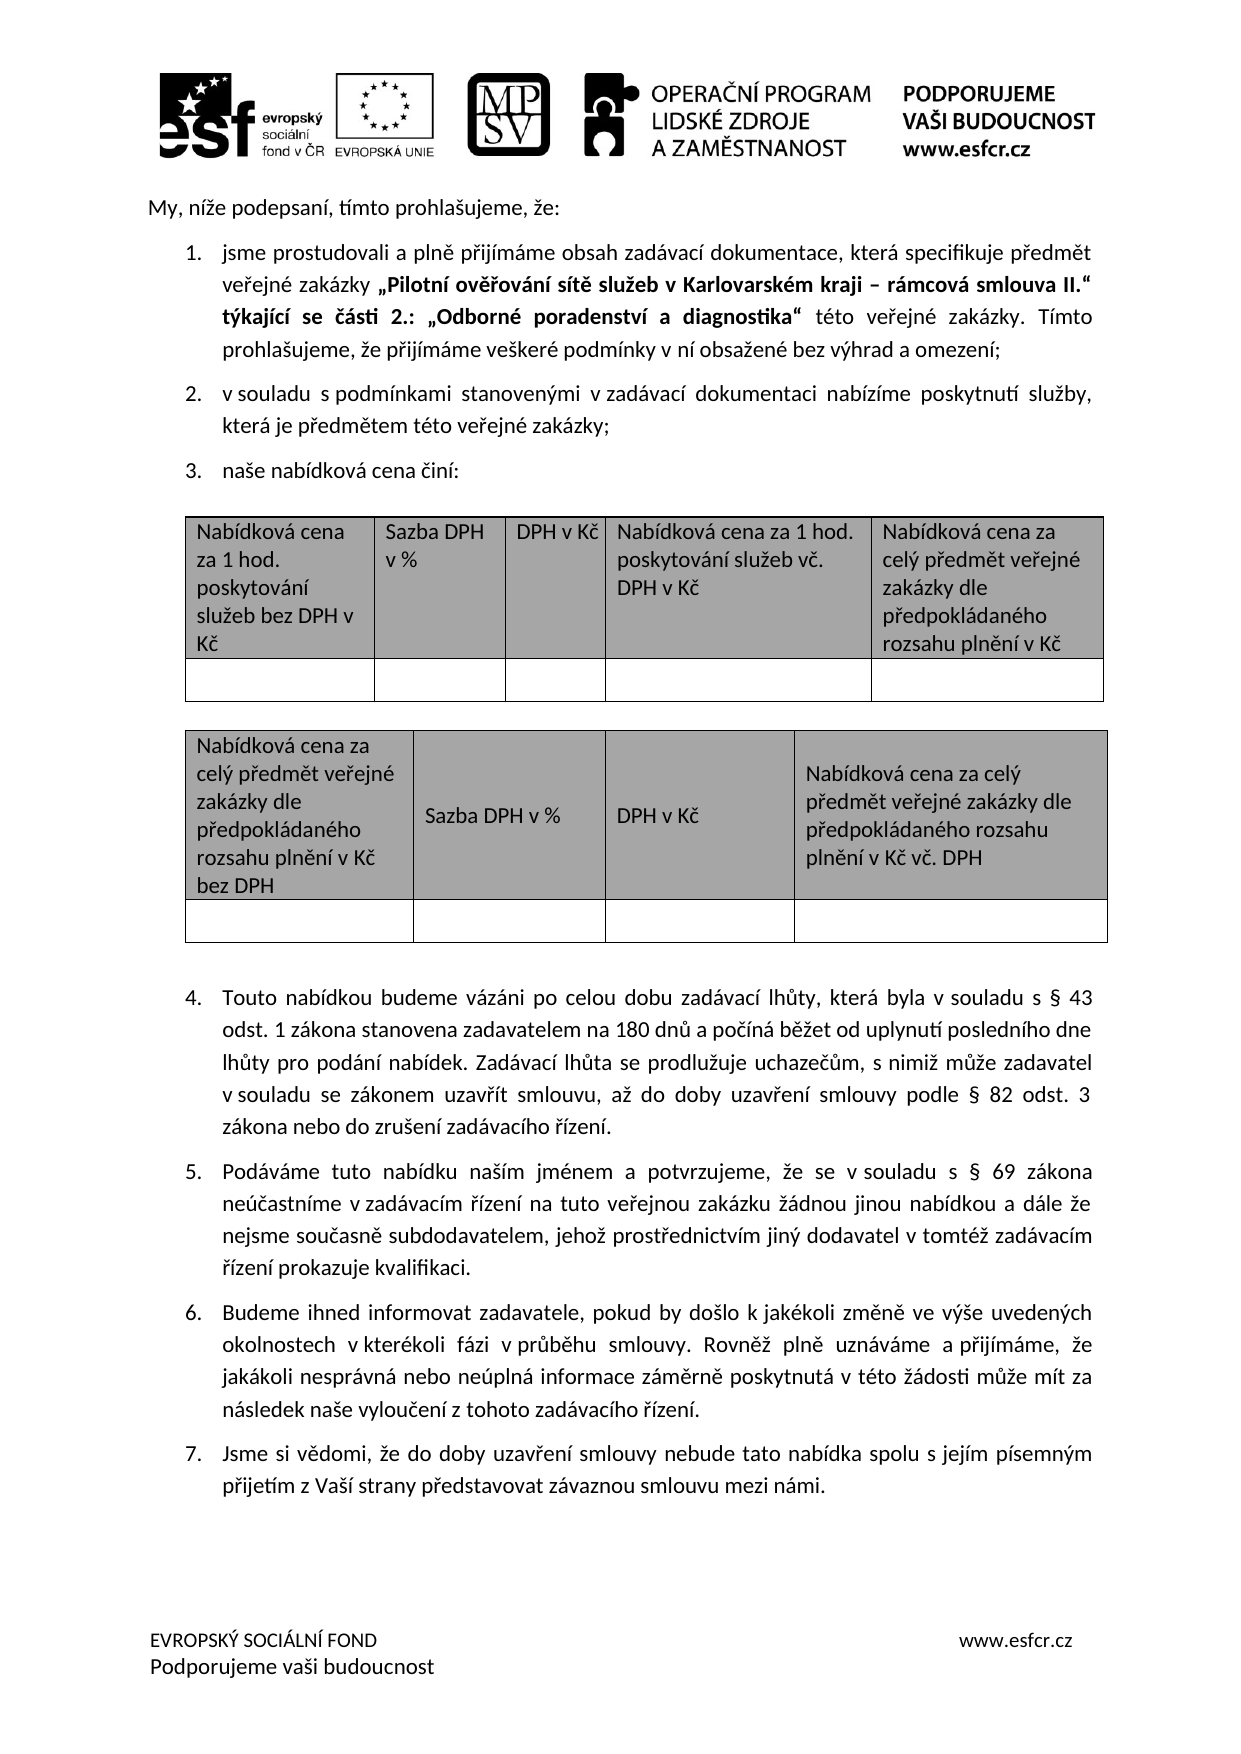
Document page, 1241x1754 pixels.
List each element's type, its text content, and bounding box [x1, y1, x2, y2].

table_cell [186, 659, 374, 701]
table_cell [606, 900, 794, 942]
table_cell [186, 900, 413, 942]
list naše nabídková cena činí: [185, 456, 1093, 484]
table_cell [375, 659, 505, 701]
table_header Nabídková cena za 1 hod. poskytování služeb vč. DPH v Kč [606, 518, 871, 658]
list Podáváme tuto nabídku naším jménem a potvrzujeme, že se v souladu s § 69 zákona neúčastníme v zadávacím řízení na tuto veřejnou zakázku žádnou jinou nabídkou a dále že nejsme současně subdodavatelem, jehož prostřednictvím jiný dodavatel v tomtéž zadávacím řízení prokazuje kvalifikaci. [185, 1157, 1093, 1281]
table_header Sazba DPH v % [375, 518, 505, 658]
table_header Nabídková cena za 1 hod. poskytování služeb bez DPH v Kč [186, 518, 374, 658]
list jsme prostudovali a plně přijímáme obsah zadávací dokumentace, která specifikuje předmět veřejné zakázky „Pilotní ověřování sítě služeb v Karlovarském kraji – rámcová smlouva II.“ týkající se části 2.: „Odborné poradenství a diagnostika“ této veřejné zakázky. Tímto prohlašujeme, že přijímáme veškeré podmínky v ní obsažené bez výhrad a omezení; [185, 238, 1093, 363]
list Touto nabídkou budeme vázáni po celou dobu zadávací lhůty, která byla v souladu s § 43 odst. 1 zákona stanovena zadavatelem na 180 dnů a počíná běžet od uplynutí posledního dne lhůty pro podání nabídek. Zadávací lhůta se prodlužuje uchazečům, s nimiž může zadavatel v souladu se zákonem uzavřít smlouvu, až do doby uzavření smlouvy podle § 82 odst. 3 zákona nebo do zrušení zadávacího řízení. [185, 983, 1093, 1140]
table_cell [795, 900, 1107, 942]
table_header DPH v Kč [506, 518, 605, 658]
table_header Nabídková cena za celý předmět veřejné zakázky dle předpokládaného rozsahu plnění v Kč bez DPH [186, 731, 413, 899]
table_header Nabídková cena za celý předmět veřejné zakázky dle předpokládaného rozsahu plnění v Kč [872, 518, 1103, 658]
list v souladu s podmínkami stanovenými v zadávací dokumentaci nabízíme poskytnutí služby, která je předmětem této veřejné zakázky; [185, 379, 1093, 439]
picture [159, 73, 1096, 162]
table_header DPH v Kč [606, 731, 794, 899]
table_cell [414, 900, 605, 942]
table_cell [606, 659, 871, 701]
table_cell [872, 659, 1103, 701]
table_header Nabídková cena za celý předmět veřejné zakázky dle předpokládaného rozsahu plnění v Kč vč. DPH [795, 731, 1107, 899]
table_header Sazba DPH v % [414, 731, 605, 899]
list Jsme si vědomi, že do doby uzavření smlouvy nebude tato nabídka spolu s jejím písemným přijetím z Vaší strany představovat závaznou smlouvu mezi námi. [185, 1439, 1093, 1499]
text My, níže podepsaní, tímto prohlašujeme, že: [148, 193, 1093, 221]
table_cell [506, 659, 605, 701]
list Budeme ihned informovat zadavatele, pokud by došlo k jakékoli změně ve výše uvedených okolnostech v kterékoli fázi v průběhu smlouvy. Rovněž plně uznáváme a přijímáme, že jakákoli nesprávná nebo neúplná informace záměrně poskytnutá v této žádosti může mít za následek naše vyloučení z tohoto zadávacího řízení. [185, 1298, 1093, 1423]
